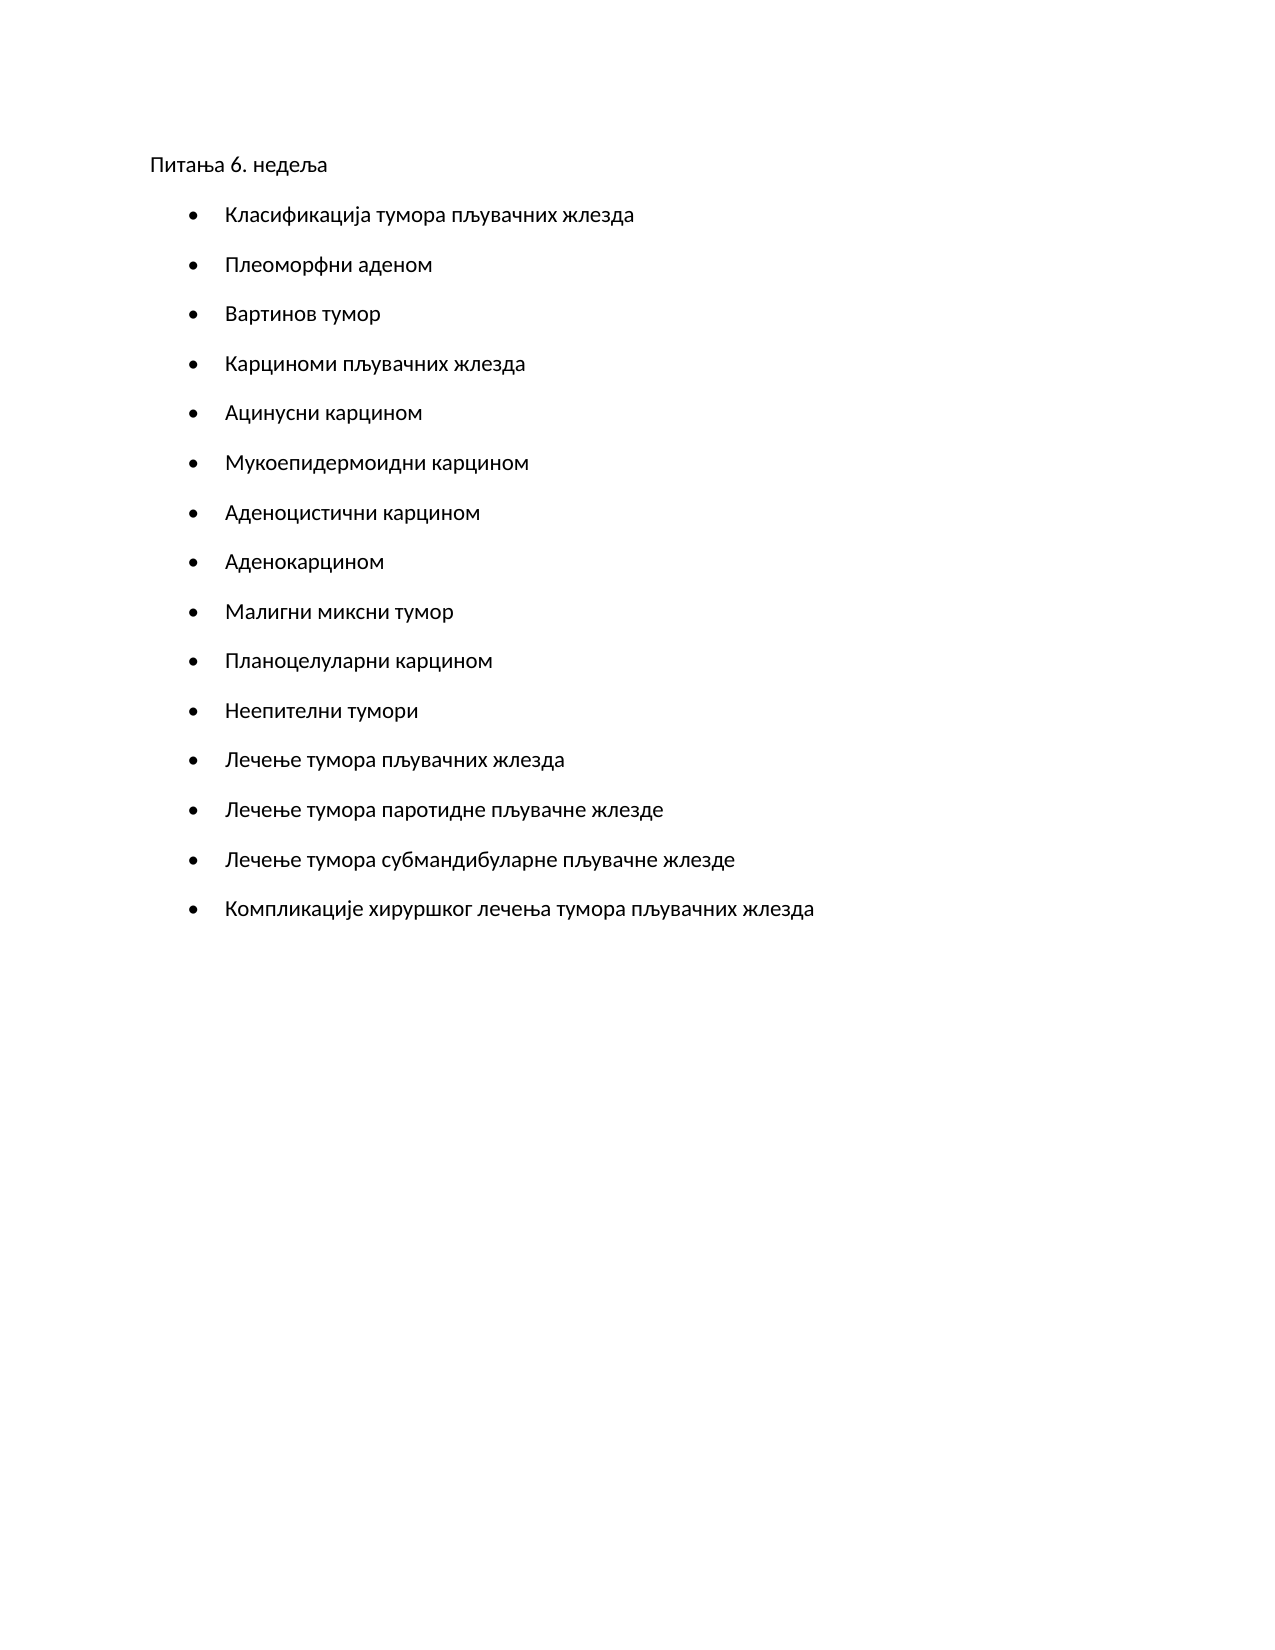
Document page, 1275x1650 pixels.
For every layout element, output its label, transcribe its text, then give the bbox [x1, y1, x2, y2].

list Аденокарцином [187, 547, 1125, 575]
list Неепителни тумори [187, 695, 1125, 724]
list Планоцелуларни карцином [187, 646, 1125, 674]
list Карциноми пљувачних жлезда [187, 348, 1125, 377]
list Лечење тумора паротидне пљувачне жлезде [187, 794, 1125, 823]
list Мукоепидермоидни карцином [187, 447, 1125, 476]
list Класификација тумора пљувачних жлезда [187, 199, 1125, 228]
list Вартинов тумор [187, 299, 1125, 327]
list Аденоцистични карцином [187, 497, 1125, 526]
list Лечење тумора пљувачних жлезда [187, 745, 1125, 774]
text Питања 6. недеља [150, 150, 1125, 179]
list Компликације хируршког лечења тумора пљувачних жлезда [187, 894, 1125, 922]
list Ацинусни карцином [187, 398, 1125, 427]
list Плеоморфни аденом [187, 249, 1125, 278]
list Лечење тумора субмандибуларне пљувачне жлезде [187, 844, 1125, 873]
list Малигни миксни тумор [187, 596, 1125, 625]
